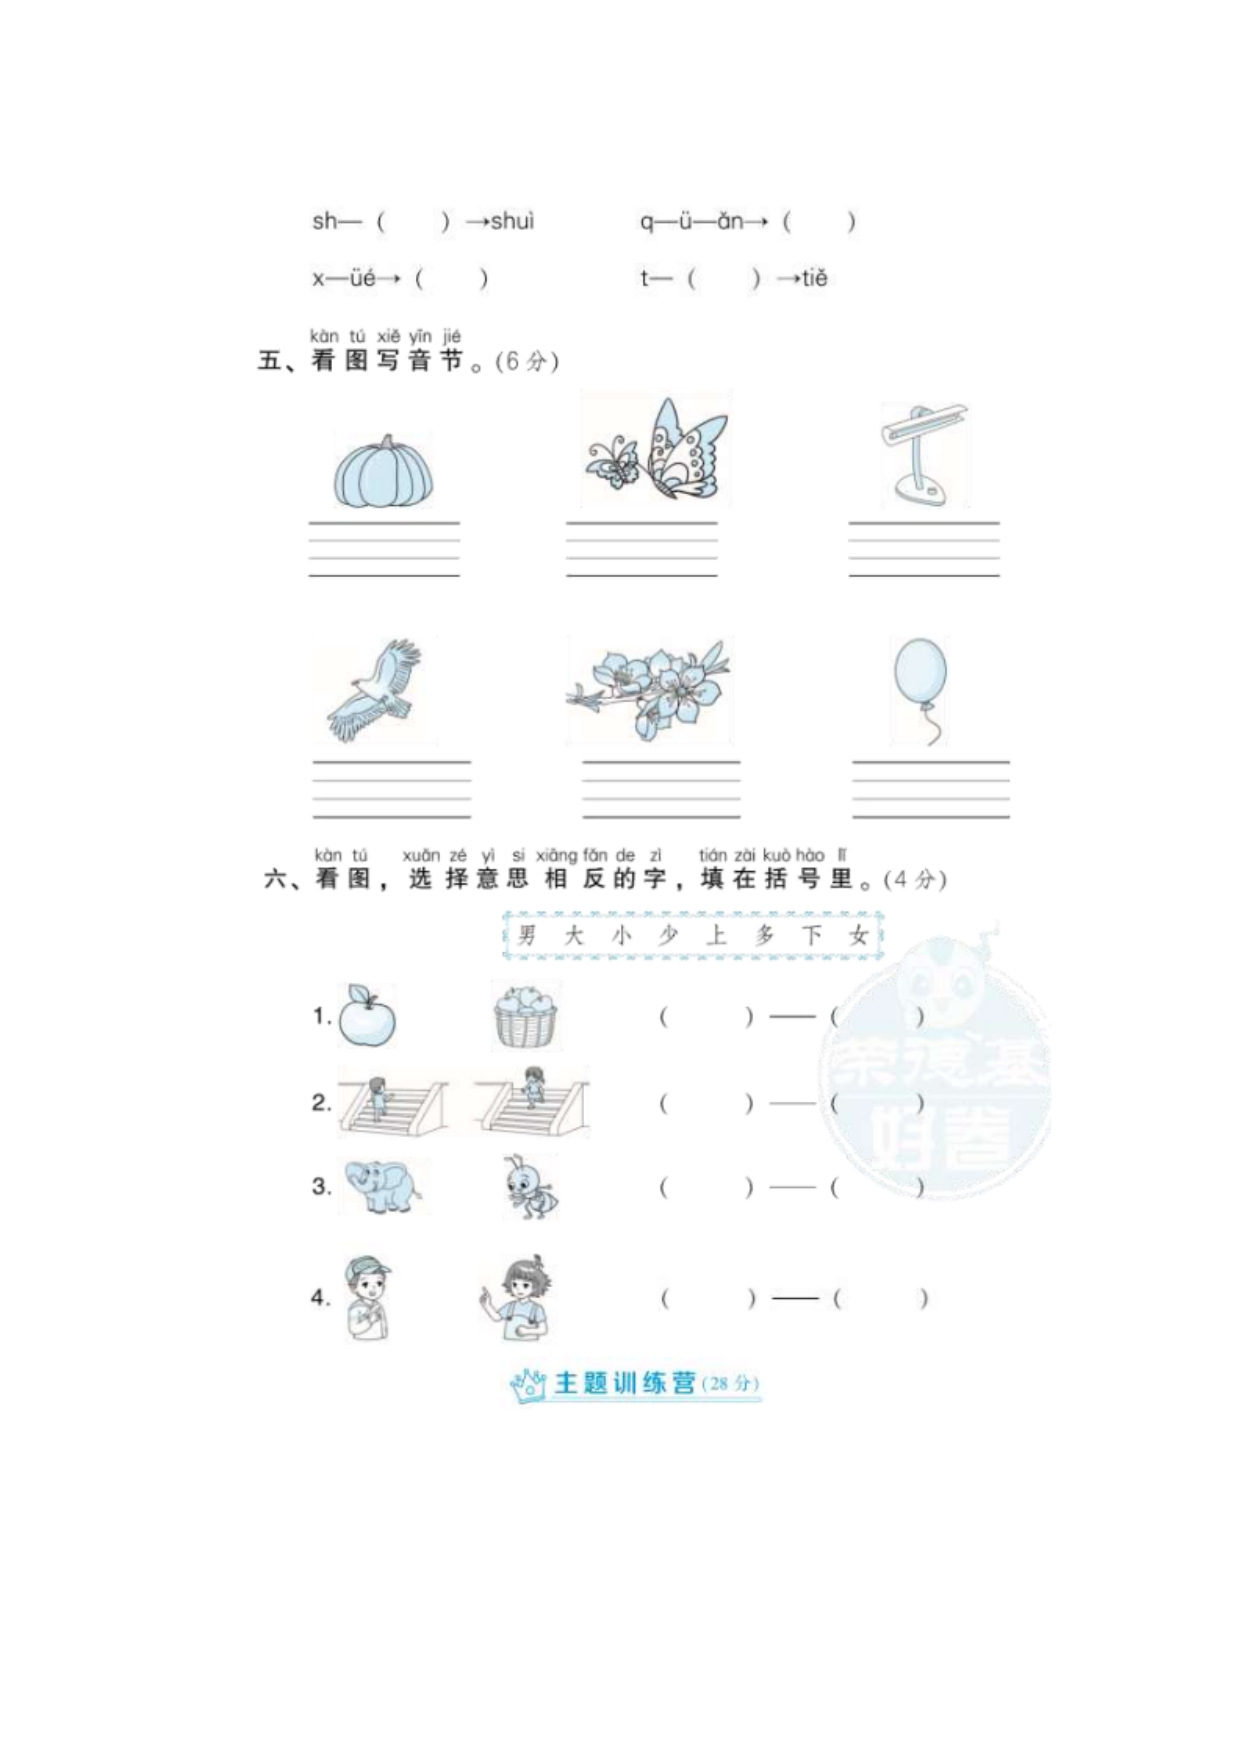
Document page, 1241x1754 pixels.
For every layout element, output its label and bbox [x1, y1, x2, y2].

picture [188, 162, 1052, 1470]
